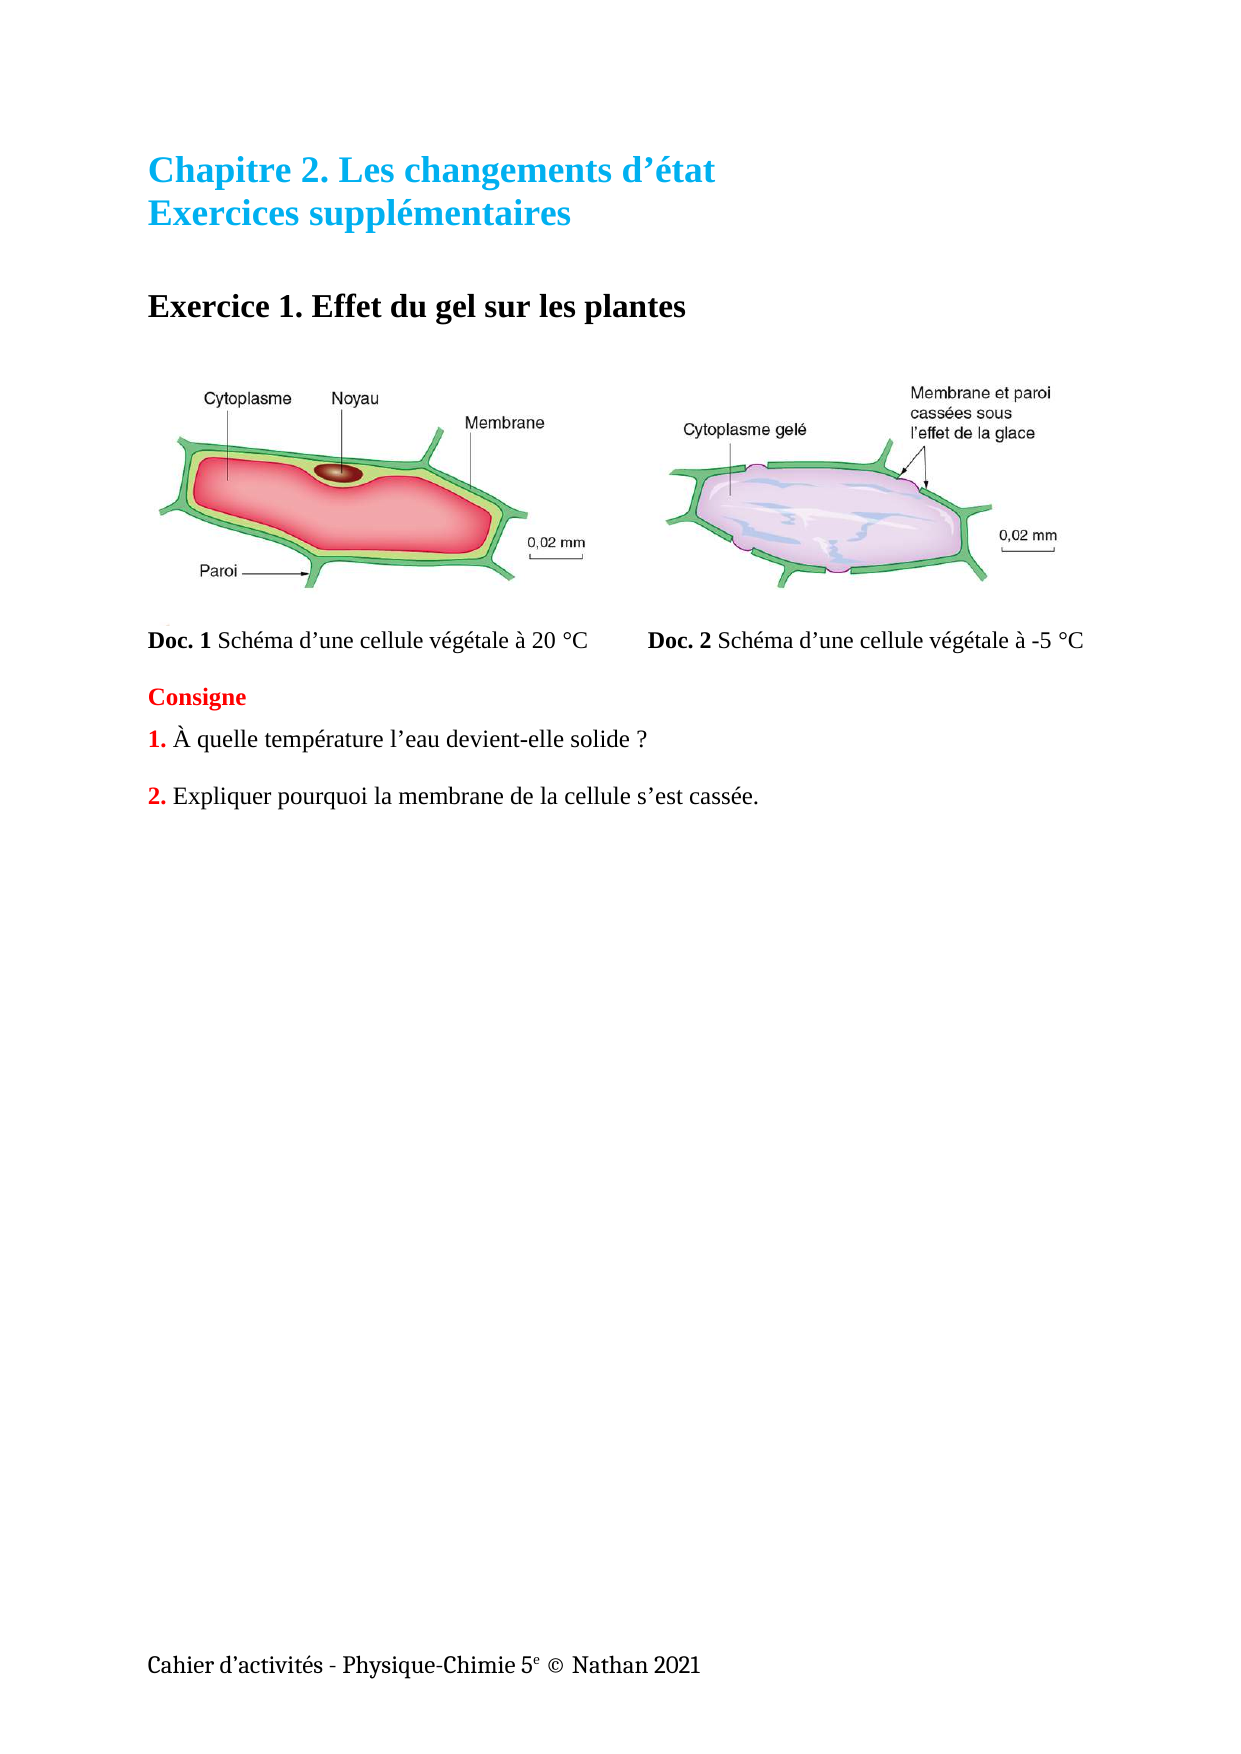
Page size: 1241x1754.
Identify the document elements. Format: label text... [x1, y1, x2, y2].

text Exercices supplémentaires [148, 191, 1066, 234]
text 2. Expliquer pourquoi la membrane de la cellule s’est cassée. [148, 781, 1089, 810]
text 1. À quelle température l’eau devient-elle solide ? [148, 724, 1089, 752]
text Exercice 1. Effet du gel sur les plantes [148, 287, 1093, 325]
text Consigne [148, 682, 1093, 711]
picture [147, 366, 1092, 626]
text Chapitre 2. Les changements d’état [148, 148, 1066, 191]
text Doc. 1 Schéma d’une cellule végétale à 20 °C Doc. 2 Schéma d’une cellule végétale à -5 °C [148, 626, 1089, 654]
